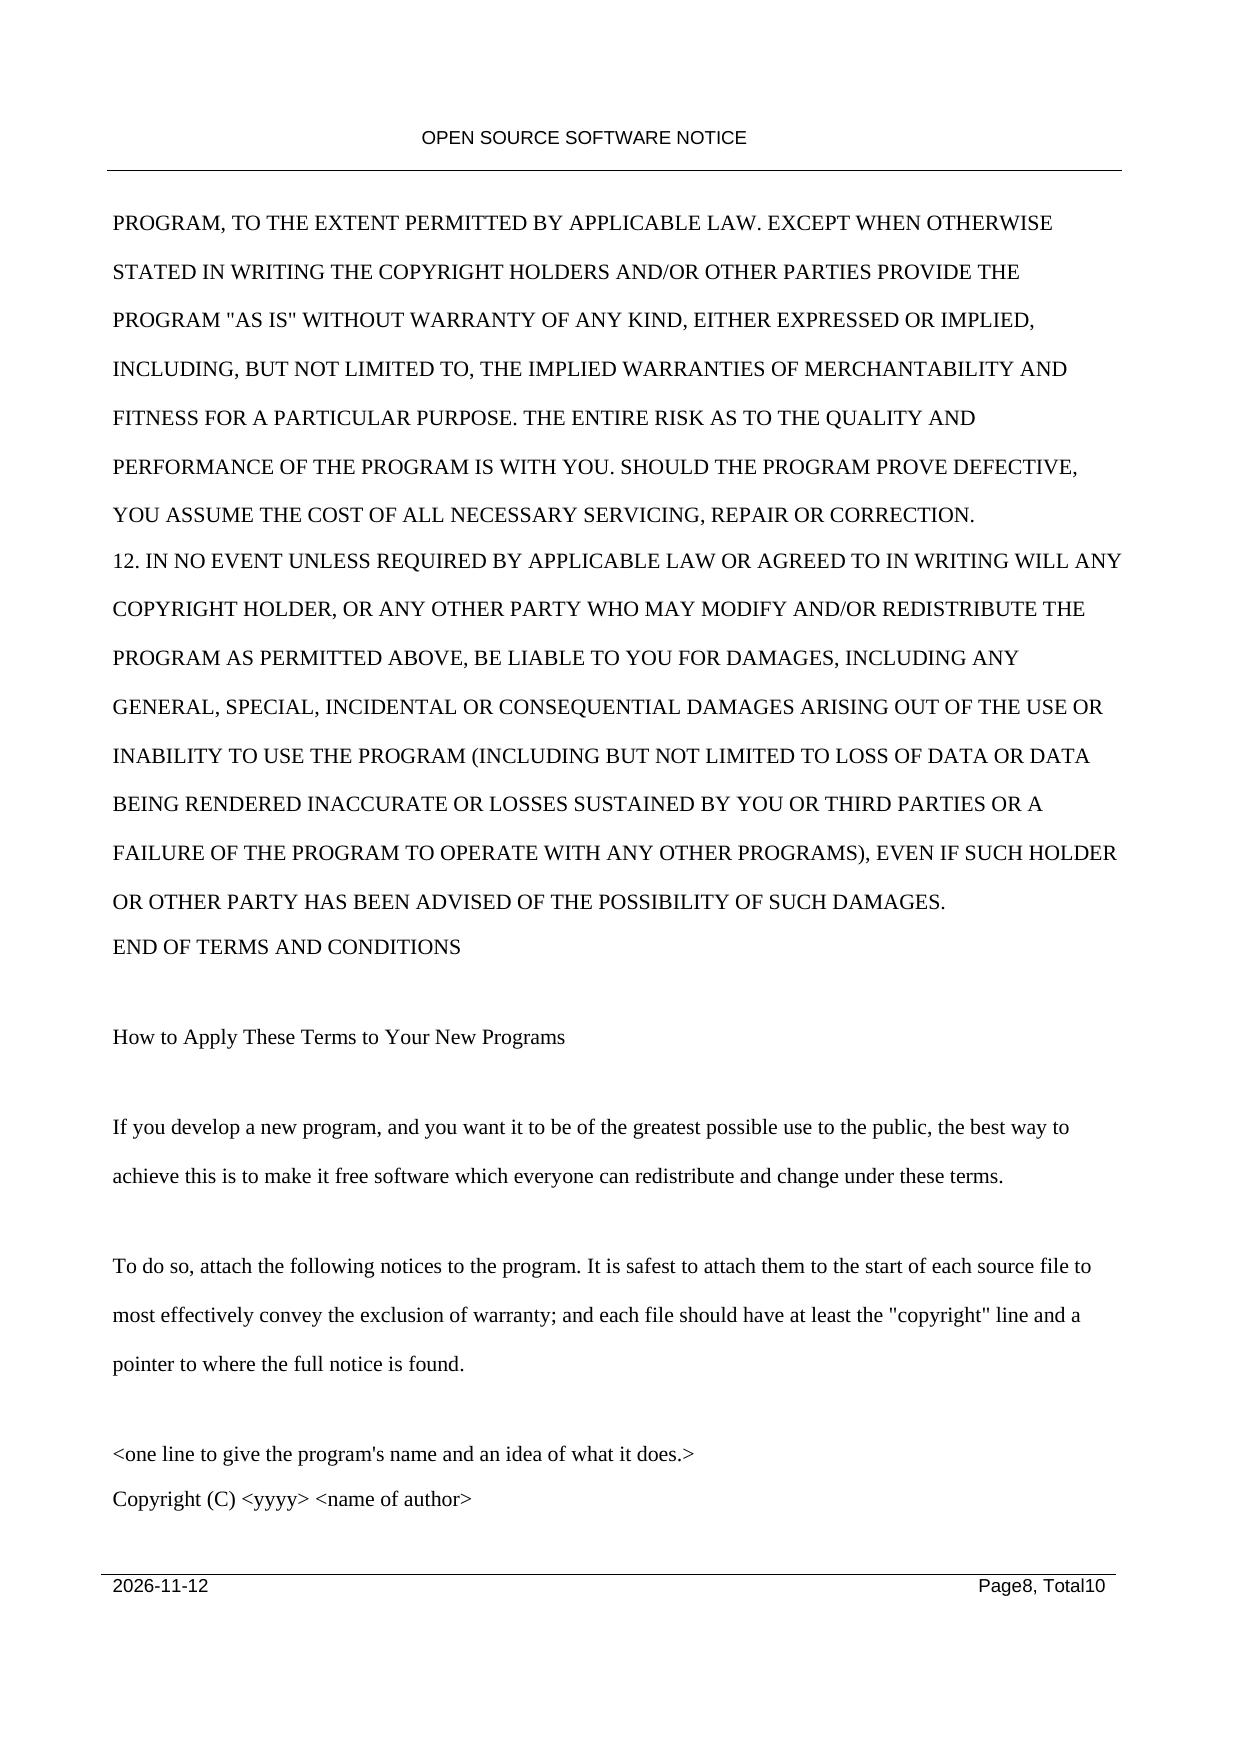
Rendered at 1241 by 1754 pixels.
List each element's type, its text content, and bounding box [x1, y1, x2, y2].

text <one line to give the program's name and an idea of what it does.> [112, 1437, 1128, 1470]
text To do so, attach the following notices to the program. It is safest to attach them to the start of each source file to most effectively convey the exclusion of warranty; and each file should have at least the "copyright" line and a pointer to where the full notice is found. [112, 1250, 1128, 1380]
text END OF TERMS AND CONDITIONS [112, 930, 1128, 963]
text If you develop a new program, and you want it to be of the greatest possible use to the public, the best way to achieve this is to make it free software which everyone can redistribute and change under these terms. [112, 1111, 1128, 1192]
text 12. IN NO EVENT UNLESS REQUIRED BY APPLICABLE LAW OR AGREED TO IN WRITING WILL ANY COPYRIGHT HOLDER, OR ANY OTHER PARTY WHO MAY MODIFY AND/OR REDISTRIBUTE THE PROGRAM AS PERMITTED ABOVE, BE LIABLE TO YOU FOR DAMAGES, INCLUDING ANY GENERAL, SPECIAL, INCIDENTAL OR CONSEQUENTIAL DAMAGES ARISING OUT OF THE USE OR INABILITY TO USE THE PROGRAM (INCLUDING BUT NOT LIMITED TO LOSS OF DATA OR DATA BEING RENDERED INACCURATE OR LOSSES SUSTAINED BY YOU OR THIRD PARTIES OR A FAILURE OF THE PROGRAM TO OPERATE WITH ANY OTHER PROGRAMS), EVEN IF SUCH HOLDER OR OTHER PARTY HAS BEEN ADVISED OF THE POSSIBILITY OF SUCH DAMAGES. [112, 544, 1128, 918]
text How to Apply These Terms to Your New Programs [112, 1021, 1128, 1053]
text Copyright (C) <yyyy> <name of author> [112, 1482, 1128, 1515]
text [112, 206, 1128, 531]
